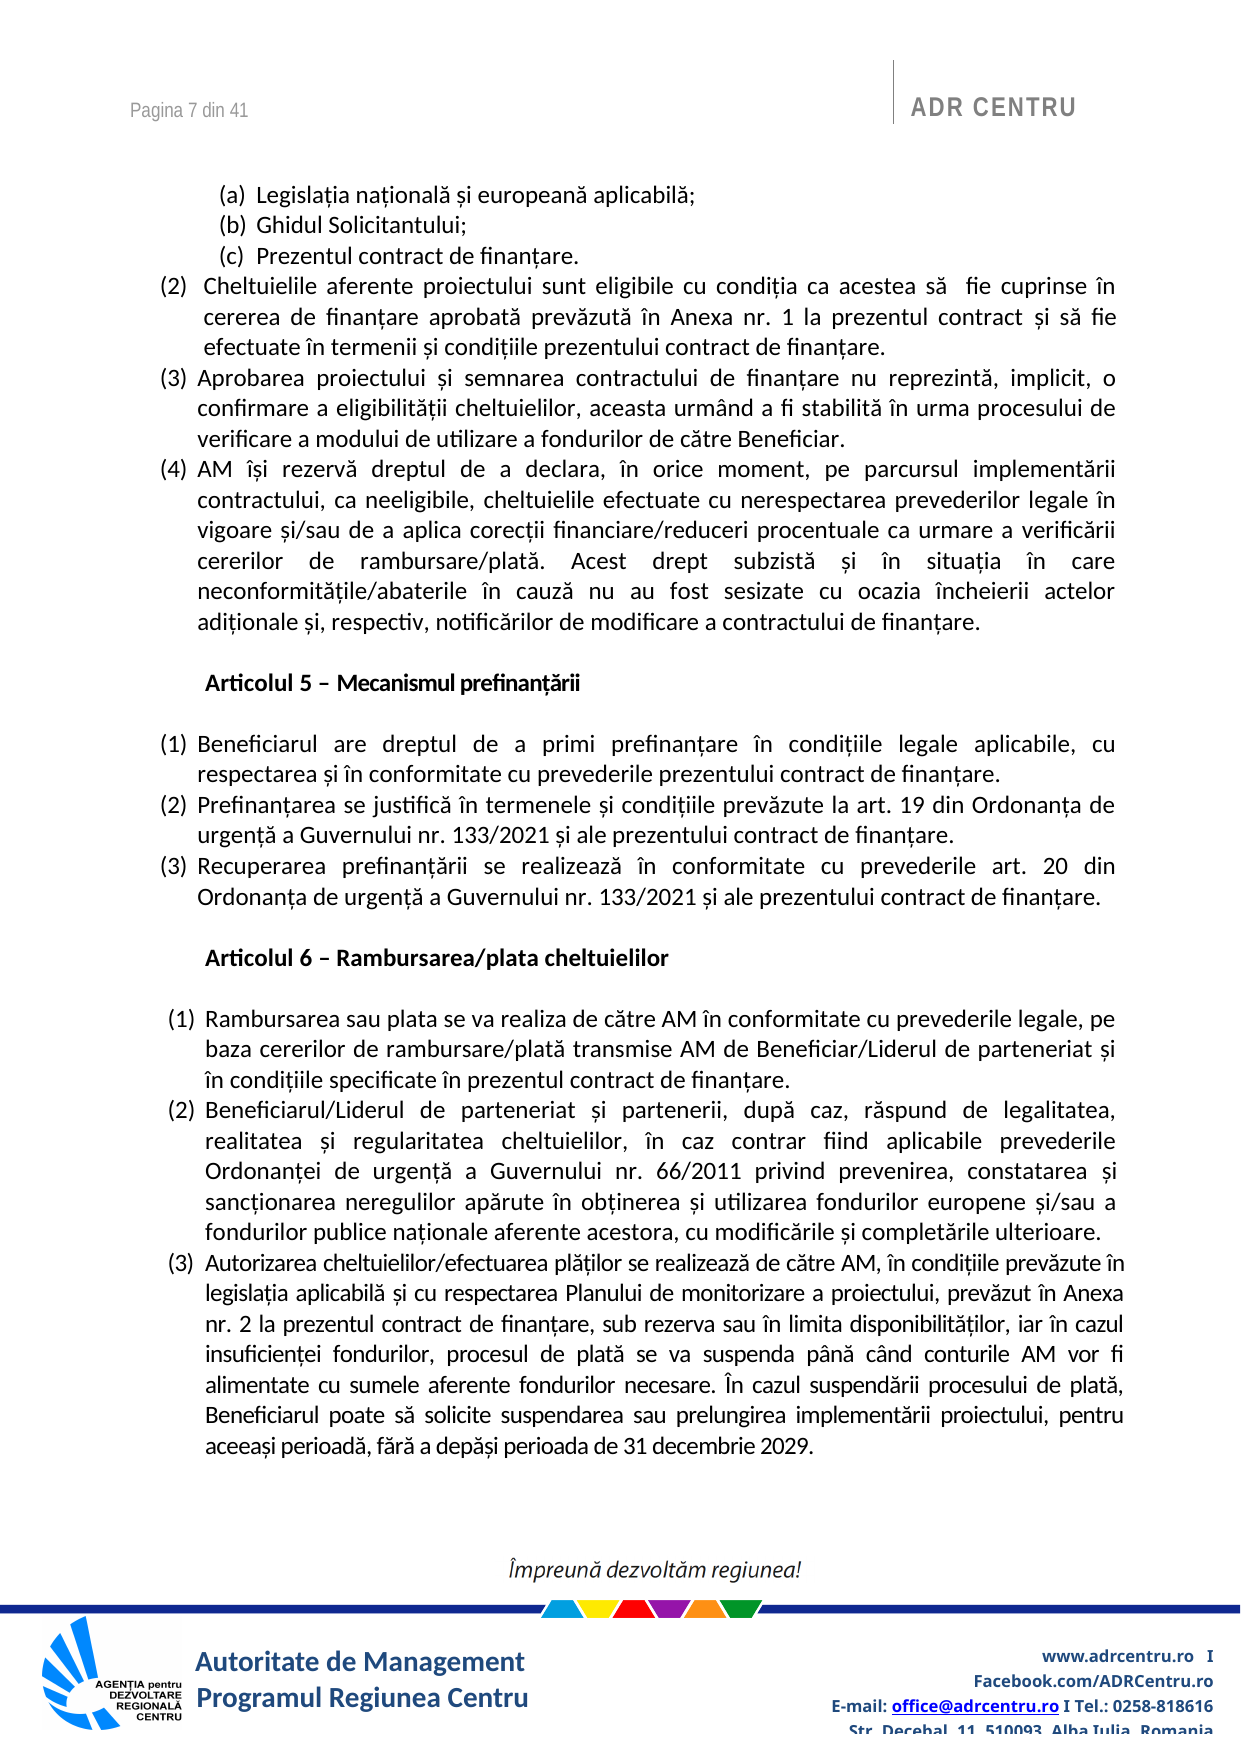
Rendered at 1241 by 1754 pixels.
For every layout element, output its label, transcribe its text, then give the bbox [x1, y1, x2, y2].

picture [574, 1600, 1241, 1618]
list Legislația națională și europeană aplicabilă; [218, 179, 1117, 209]
picture [0, 1600, 550, 1730]
list Autorizarea cheltuielilor/efectuarea plăților se realizează de către AM, în condițiile prevăzute în legislația aplicabilă și cu respectarea Planului de monitorizare a proiectului, prevăzut în Anexa nr. 2 la prezentul contract de finanțare, sub rezerva sau în limita disponibilităților, iar în cazul insuficienței fondurilor, procesul de plată se va suspenda până când conturile AM vor fi alimentate cu sumele aferente fondurilor necesare. În cazul suspendării procesului de plată, Beneficiarul poate să solicite suspendarea sau prelungirea implementării proiectului, pentru aceeași perioadă, fără a depăși perioada de 31 decembrie 2029. [167, 1247, 1125, 1461]
list Recuperarea prefinanțării se realizează în conformitate cu prevederile art. 20 din Ordonanța de urgență a Guvernului nr. 133/2021 și ale prezentului contract de finanțare. [159, 850, 1117, 911]
list Beneficiarul/Liderul de parteneriat și partenerii, după caz, răspund de legalitatea, realitatea și regularitatea cheltuielilor, în caz contrar fiind aplicabile prevederile Ordonanței de urgență a Guvernului nr. 66/2011 privind prevenirea, constatarea şi sancţionarea neregulilor apărute în obţinerea şi utilizarea fondurilor europene şi/sau a fondurilor publice naţionale aferente acestora, cu modificările și completările ulterioare. [167, 1094, 1117, 1247]
list Beneficiarul are dreptul de a primi prefinanțare în condițiile legale aplicabile, cu respectarea și în conformitate cu prevederile prezentului contract de finanțare. [159, 728, 1117, 789]
list Ghidul Solicitantului; [218, 209, 1117, 240]
list Prezentul contract de finanțare. [218, 240, 1117, 270]
list Prefinanțarea se justifică în termenele și condițiile prevăzute la art. 19 din Ordonanța de urgență a Guvernului nr. 133/2021 și ale prezentului contract de finanțare. [159, 789, 1117, 850]
list Rambursarea sau plata se va realiza de către AM în conformitate cu prevederile legale, pe baza cererilor de rambursare/plată transmise AM de Beneficiar/Liderul de parteneriat și în condițiile specificate în prezentul contract de finanțare. [167, 1003, 1117, 1094]
list AM își rezervă dreptul de a declara, în orice moment, pe parcursul implementării contractului, ca neeligibile, cheltuielile efectuate cu nerespectarea prevederilor legale în vigoare și/sau de a aplica corecții financiare/reduceri procentuale ca urmare a verificării cererilor de rambursare/plată. Acest drept subzistă și în situația în care neconformitățile/abaterile în cauză nu au fost sesizate cu ocazia încheierii actelor adiționale și, respectiv, notificărilor de modificare a contractului de finanțare. [159, 453, 1117, 637]
list Cheltuielile aferente proiectului sunt eligibile cu condiția ca acestea să fie cuprinse în cererea de finanțare aprobată prevăzută în Anexa nr. 1 la prezentul contract şi să fie efectuate în termenii şi condiţiile prezentului contract de finanțare. [159, 270, 1117, 362]
list Aprobarea proiectului și semnarea contractului de finanțare nu reprezintă, implicit, o confirmare a eligibilității cheltuielilor, aceasta urmând a fi stabilită în urma procesului de verificare a modului de utilizare a fondurilor de către Beneficiar. [159, 362, 1117, 453]
picture [495, 1556, 814, 1583]
text Articolul 5 – Mecanismul prefinanțării [130, 667, 1125, 698]
text Articolul 6 – Rambursarea/plata cheltuielilor [130, 942, 1125, 972]
